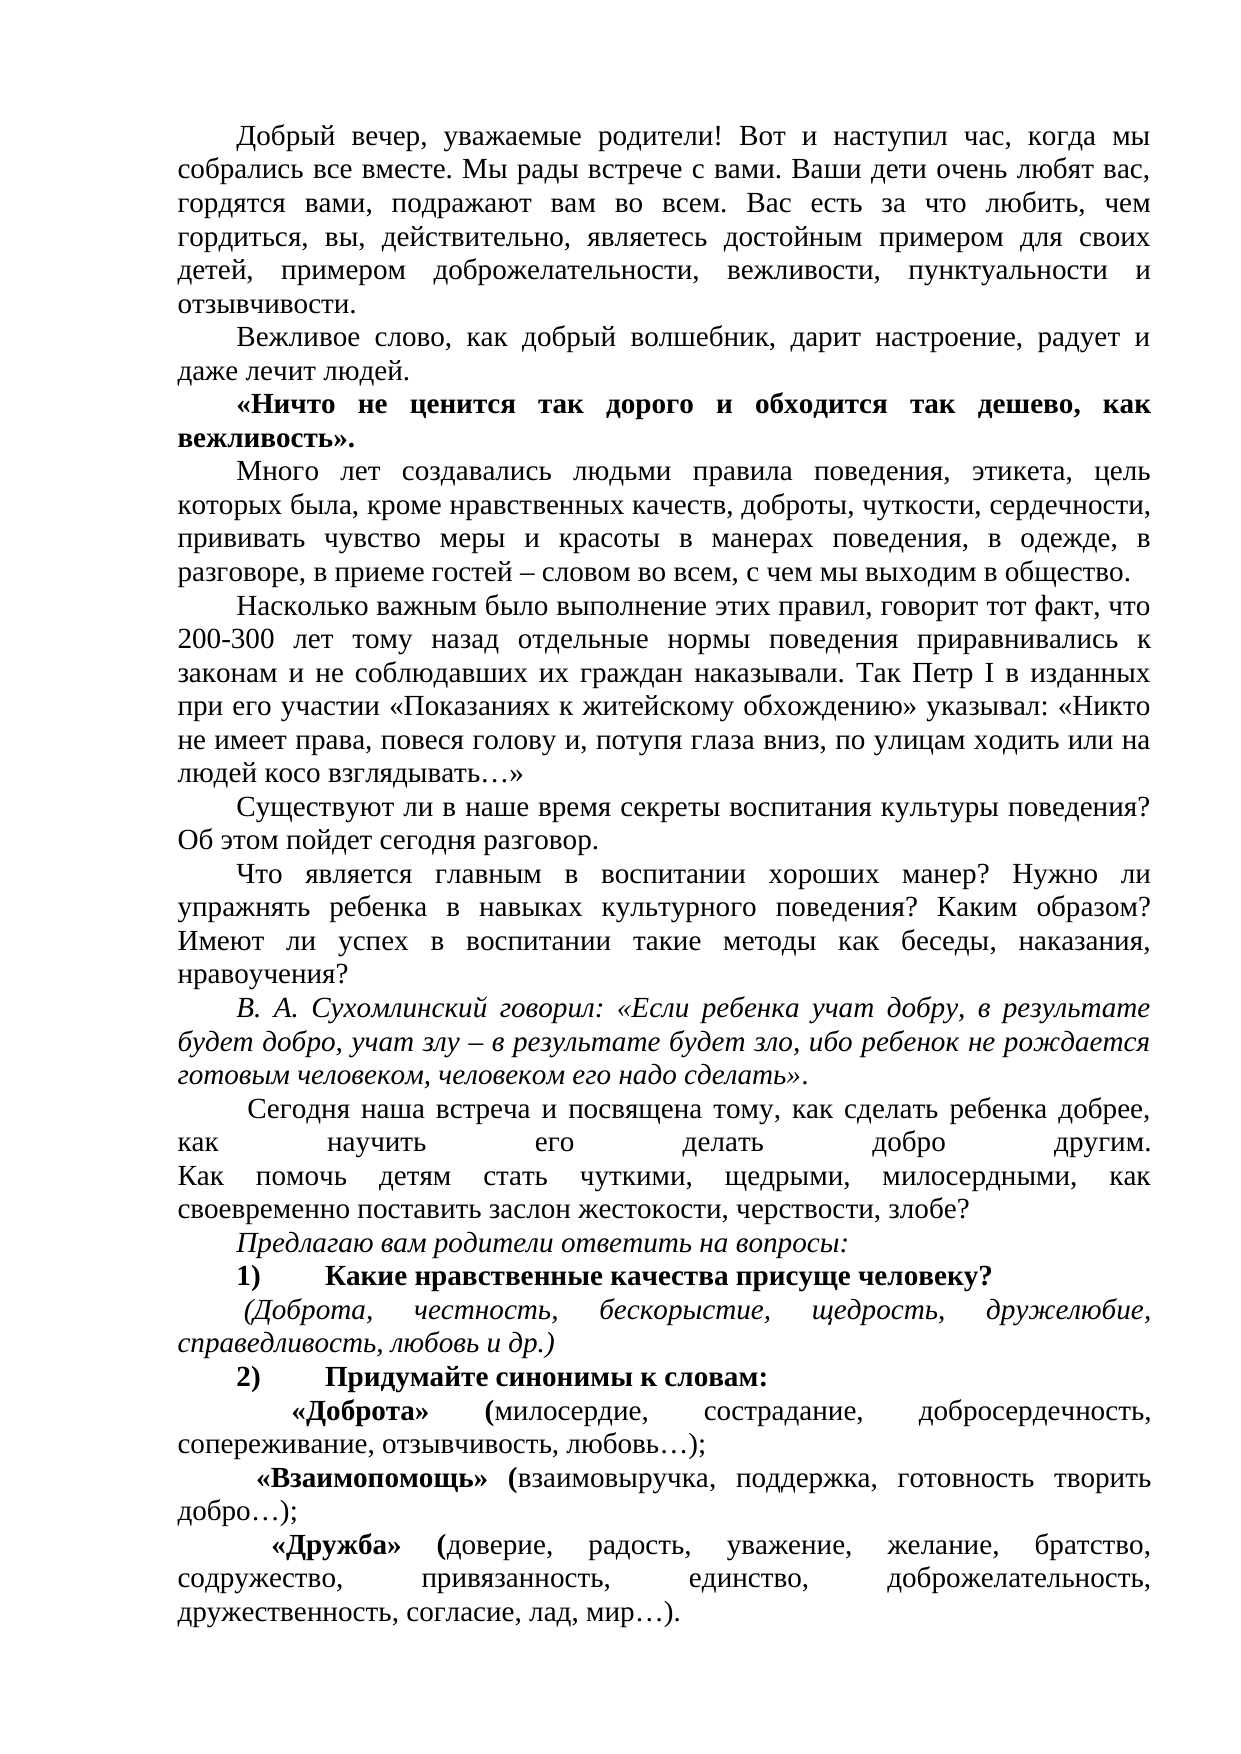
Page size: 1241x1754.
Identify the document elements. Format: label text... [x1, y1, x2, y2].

text Насколько важным было выполнение этих правил, говорит тот факт, что 200-300 лет тому назад отдельные нормы поведения приравнивались к законам и не соблюдавших их граждан наказывали. Так Петр І в изданных при его участии «Показаниях к житейскому обхождению» указывал: «Никто не имеет права, повеся голову и, потупя глаза вниз, по улицам ходить или на людей косо взглядывать…» [177, 588, 1152, 789]
list Придумайте синонимы к словам: [177, 1359, 1152, 1393]
text Добрый вечер, уважаемые родители! Вот и наступил час, когда мы собрались все вместе. Мы рады встрече с вами. Ваши дети очень любят вас, гордятся вами, подражают вам во всем. Вас есть за что любить, чем гордиться, вы, действительно, являетесь достойным примером для своих детей, примером доброжелательности, вежливости, пунктуальности и отзывчивости. [177, 118, 1152, 319]
text «Дружба» (доверие, радость, уважение, желание, братство, содружество, привязанность, единство, доброжелательность, дружественность, согласие, лад, мир…). [177, 1527, 1152, 1627]
text Сегодня наша встреча и посвящена тому, как сделать ребенка добрее, как научить его делать добро другим. Как помочь детям стать чуткими, щедрыми, милосердными, как своевременно поставить заслон жестокости, черствости, злобе? [177, 1091, 1152, 1225]
list Какие нравственные качества присуще человеку? [177, 1258, 1152, 1292]
text Вежливое слово, как добрый волшебник, дарит настроение, радует и даже лечит людей. [177, 319, 1152, 386]
text (Доброта, честность, бескорыстие, щедрость, дружелюбие, справедливость, любовь и др.) [177, 1292, 1152, 1359]
text «Доброта» (милосердие, сострадание, добросердечность, сопереживание, отзывчивость, любовь…); [177, 1393, 1152, 1460]
text «Ничто не ценится так дорого и обходится так дешево, как вежливость». [177, 386, 1152, 453]
text В. А. Сухомлинский говорил: «Если ребенка учат добру, в результате будет добро, учат злу – в результате будет зло, ибо ребенок не рождается готовым человеком, человеком его надо сделать». [177, 990, 1152, 1091]
text Много лет создавались людьми правила поведения, этикета, цель которых была, кроме нравственных качеств, доброты, чуткости, сердечности, прививать чувство меры и красоты в манерах поведения, в одежде, в разговоре, в приеме гостей – словом во всем, с чем мы выходим в общество. [177, 453, 1152, 588]
text Предлагаю вам родители ответить на вопросы: [177, 1225, 1152, 1258]
text «Взаимопомощь» (взаимовыручка, поддержка, готовность творить добро…); [177, 1460, 1152, 1527]
text Что является главным в воспитании хороших манер? Нужно ли упражнять ребенка в навыках культурного поведения? Каким образом? Имеют ли успех в воспитании такие методы как беседы, наказания, нравоучения? [177, 856, 1152, 990]
text Существуют ли в наше время секреты воспитания культуры поведения? Об этом пойдет сегодня разговор. [177, 789, 1152, 856]
